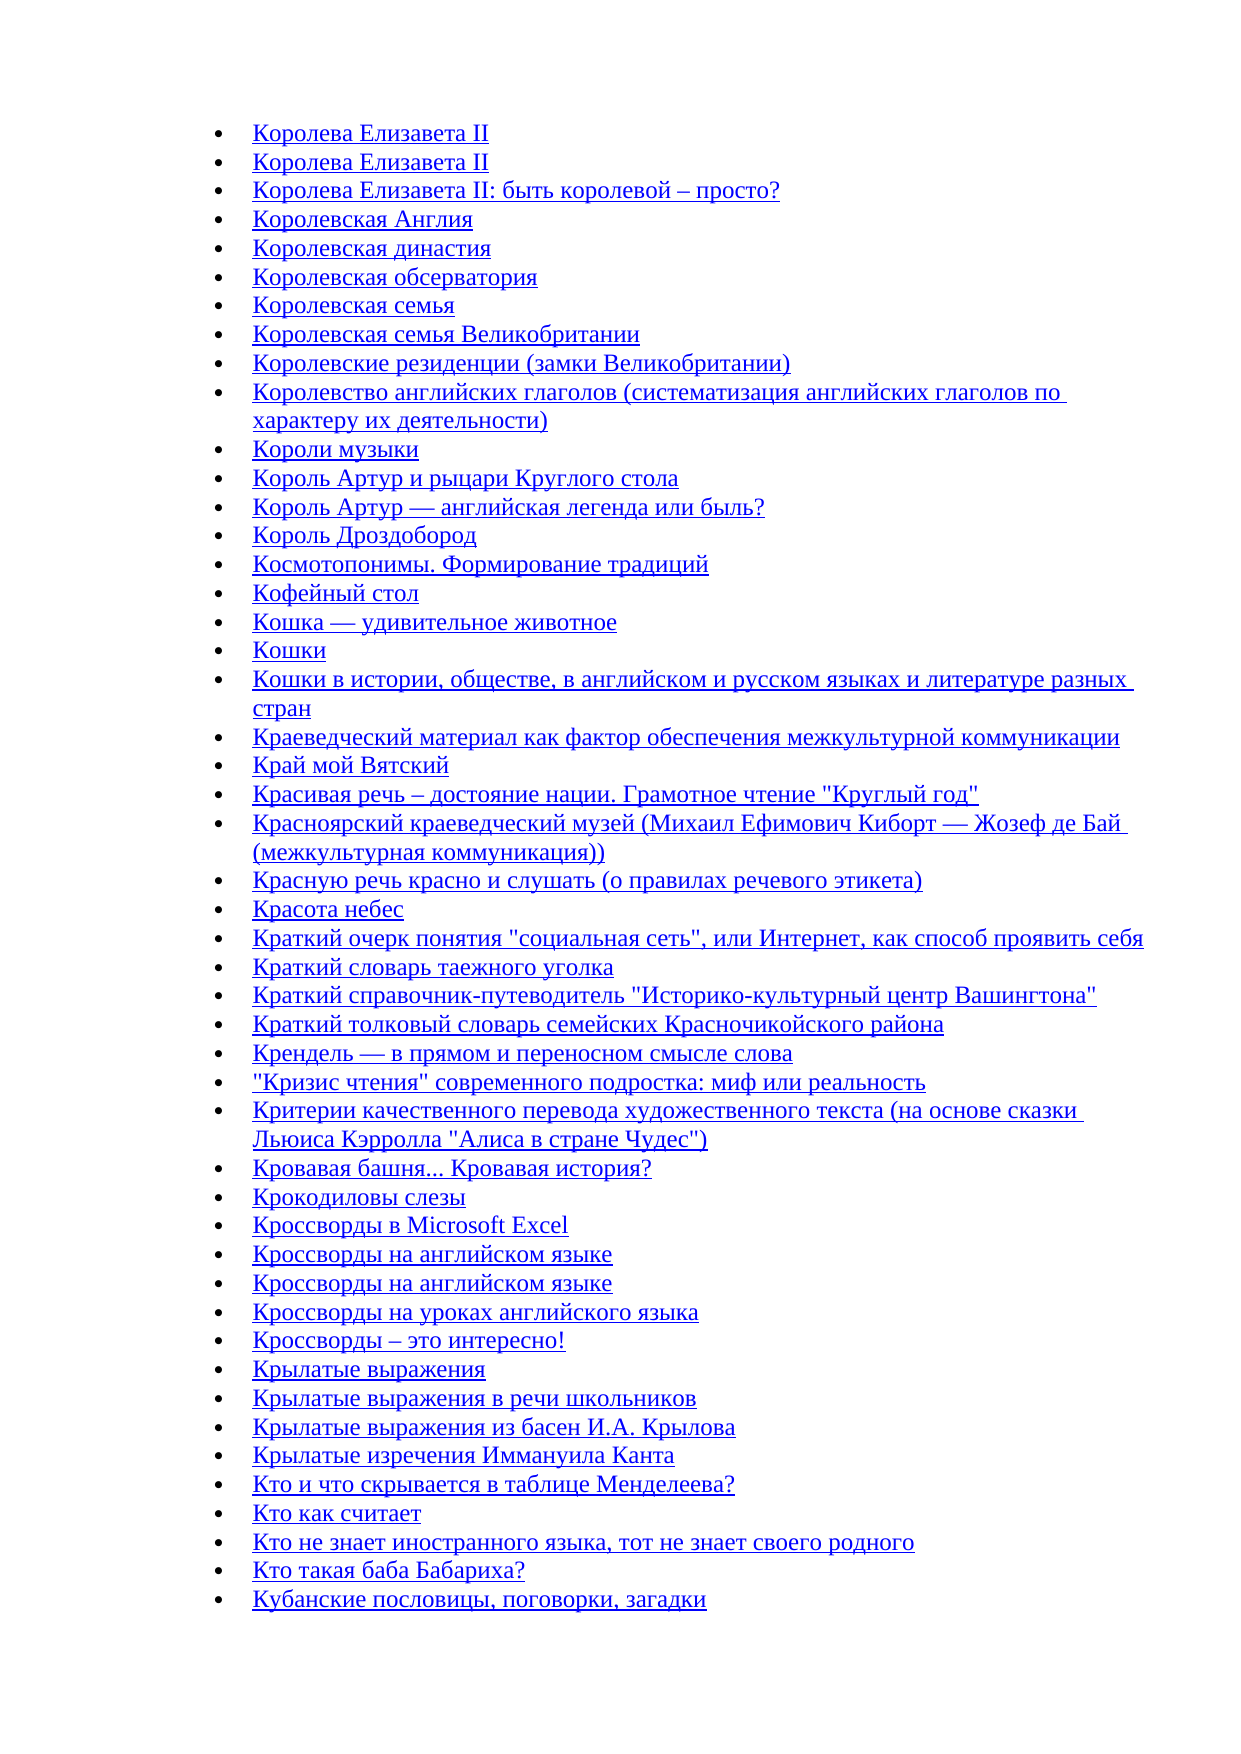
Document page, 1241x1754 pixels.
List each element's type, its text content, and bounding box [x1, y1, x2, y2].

list Королевская династия [215, 233, 1152, 262]
list Кроссворды в Microsoft Excel [215, 1211, 1152, 1239]
list Краткий словарь таежного уголка [215, 952, 1152, 981]
list Кто как считает [215, 1498, 1152, 1527]
list Кроссворды на английском языке [215, 1268, 1152, 1297]
list Королева Елизавета II [215, 147, 1152, 176]
list Краткий справочник-путеводитель "Историко-культурный центр Вашингтона" [215, 981, 1152, 1009]
list Кошки [215, 636, 1152, 664]
list "Кризис чтения" современного подростка: миф или реальность [215, 1067, 1152, 1096]
list Красноярский краеведческий музей (Михаил Ефимович Киборт — Жозеф де Бай (межкультурная коммуникация)) [215, 808, 1152, 866]
list Кроссворды на английском языке [215, 1239, 1152, 1268]
list Краткий очерк понятия "социальная сеть", или Интернет, как способ проявить себя [215, 923, 1152, 952]
list Крокодиловы слезы [215, 1182, 1152, 1211]
list Кто не знает иностранного языка, тот не знает своего родного [215, 1527, 1152, 1556]
list Кубанские пословицы, поговорки, загадки [215, 1584, 1152, 1613]
list Кроссворды на уроках английского языка [215, 1297, 1152, 1326]
list Кофейный стол [215, 578, 1152, 607]
list Кошка — удивительное животное [215, 607, 1152, 636]
list Кто такая баба Бабариха? [215, 1556, 1152, 1584]
list Королева Елизавета II: быть королевой – просто? [215, 176, 1152, 204]
list Краткий толковый словарь семейских Красночикойского района [215, 1009, 1152, 1038]
list Критерии качественного перевода художественного текста (на основе сказки Льюиса Кэрролла "Алиса в стране Чудес") [215, 1096, 1152, 1153]
list Космотопонимы. Формирование традиций [215, 549, 1152, 578]
list Король Артур — английская легенда или быль? [215, 492, 1152, 521]
list Королевские резиденции (замки Великобритании) [215, 348, 1152, 377]
list Крылатые изречения Иммануила Канта [215, 1441, 1152, 1469]
list Королевская семья Великобритании [215, 319, 1152, 348]
list Крылатые выражения в речи школьников [215, 1383, 1152, 1412]
list Красивая речь – достояние нации. Грамотное чтение "Круглый год" [215, 779, 1152, 808]
list Королевская семья [215, 291, 1152, 319]
list Королевская Англия [215, 204, 1152, 233]
list Крылатые выражения из басен И.А. Крылова [215, 1412, 1152, 1441]
list Кроссворды – это интересно! [215, 1326, 1152, 1354]
list Крылатые выражения [215, 1354, 1152, 1383]
list Кто и что скрывается в таблице Менделеева? [215, 1469, 1152, 1498]
list Королева Елизавета II [215, 118, 1152, 147]
list Король Артур и рыцари Круглого стола [215, 463, 1152, 492]
list Королевство английских глаголов (систематизация английских глаголов по характеру их деятельности) [215, 377, 1152, 434]
list Королевская обсерватория [215, 262, 1152, 291]
list Крендель — в прямом и переносном смысле слова [215, 1038, 1152, 1067]
list Король Дроздобород [215, 521, 1152, 549]
list Красную речь красно и слушать (о правилах речевого этикета) [215, 866, 1152, 894]
list Кровавая башня... Кровавая история? [215, 1153, 1152, 1182]
list Краеведческий материал как фактор обеспечения межкультурной коммуникации [215, 722, 1152, 751]
list Кошки в истории, обществе, в английском и русском языках и литературе разных стран [215, 664, 1152, 722]
list Красота небес [215, 894, 1152, 923]
list Край мой Вятский [215, 751, 1152, 779]
list Короли музыки [215, 434, 1152, 463]
